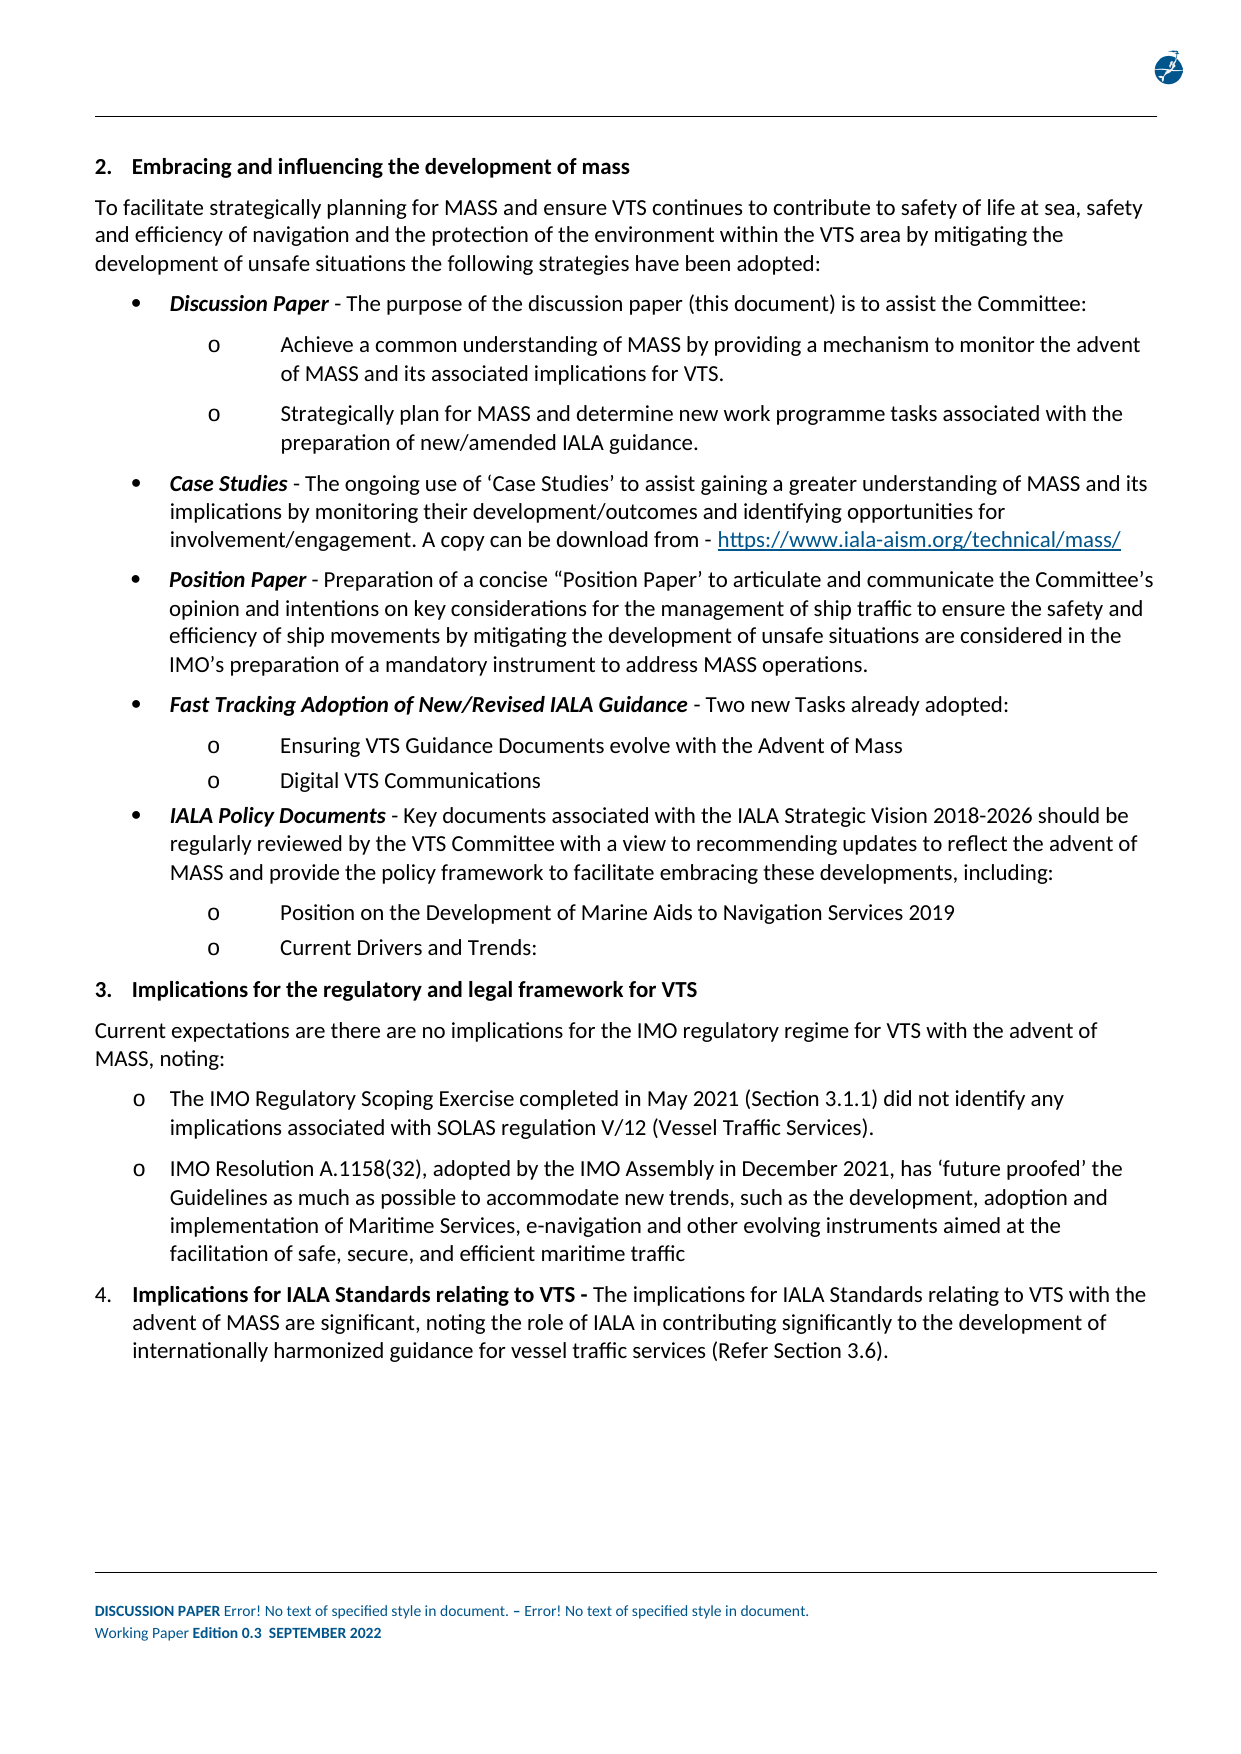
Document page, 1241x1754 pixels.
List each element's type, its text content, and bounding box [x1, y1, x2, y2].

list Fast Tracking Adoption of New/Revised IALA Guidance - Two new Tasks already adopted: [132, 690, 1157, 718]
list Discussion Paper - The purpose of the discussion paper (this document) is to assist the Committee: [132, 289, 1157, 317]
list Position on the Development of Marine Aids to Navigation Services 2019 [207, 898, 1157, 927]
text Current expectations are there are no implications for the IMO regulatory regime for VTS with the advent of MASS, noting: [94, 1016, 1157, 1072]
list Embracing and influencing the development of mass [94, 152, 1157, 180]
list Position Paper - Preparation of a concise “Position Paper’ to articulate and communicate the Committee’s opinion and intentions on key considerations for the management of ship traffic to ensure the safety and efficiency of ship movements by mitigating the development of unsafe situations are considered in the IMO’s preparation of a mandatory instrument to address MASS operations. [132, 566, 1157, 678]
list Case Studies - The ongoing use of ‘Case Studies’ to assist gaining a greater understanding of MASS and its implications by monitoring their development/outcomes and identifying opportunities for involvement/engagement. A copy can be download from - https://www.iala-aism.org/technical/mass/ [132, 469, 1157, 553]
text To facilitate strategically planning for MASS and ensure VTS continues to contribute to safety of life at sea, safety and efficiency of navigation and the protection of the environment within the VTS area by mitigating the development of unsafe situations the following strategies have been adopted: [94, 193, 1157, 277]
picture [1123, 0, 1241, 119]
list IMO Resolution A.1158(32), adopted by the IMO Assembly in December 2021, has ‘future proofed’ the Guidelines as much as possible to accommodate new trends, such as the development, adoption and implementation of Maritime Services, e-navigation and other evolving instruments aimed at the facilitation of safe, secure, and efficient maritime traffic [132, 1154, 1157, 1267]
list Implications for the regulatory and legal framework for VTS [94, 975, 1157, 1003]
list Achieve a common understanding of MASS by providing a mechanism to monitor the advent of MASS and its associated implications for VTS. [207, 330, 1157, 387]
list IALA Policy Documents - Key documents associated with the IALA Strategic Vision 2018-2026 should be regularly reviewed by the VTS Committee with a view to recommending updates to reflect the advent of MASS and provide the policy framework to facilitate embracing these developments, including: [132, 802, 1157, 886]
list Current Drivers and Trends: [207, 933, 1157, 963]
list Strategically plan for MASS and determine new work programme tasks associated with the preparation of new/amended IALA guidance. [207, 399, 1157, 457]
list Implications for IALA Standards relating to VTS - The implications for IALA Standards relating to VTS with the advent of MASS are significant, noting the role of IALA in contributing significantly to the development of internationally harmonized guidance for vessel traffic services (Refer Section 3.6). [94, 1280, 1157, 1364]
list The IMO Regulatory Scoping Exercise completed in May 2021 (Section 3.1.1) did not identify any implications associated with SOLAS regulation V/12 (Vessel Traffic Services). [132, 1084, 1157, 1141]
list Ensuring VTS Guidance Documents evolve with the Advent of Mass [207, 731, 1157, 760]
list Digital VTS Communications [207, 766, 1157, 795]
